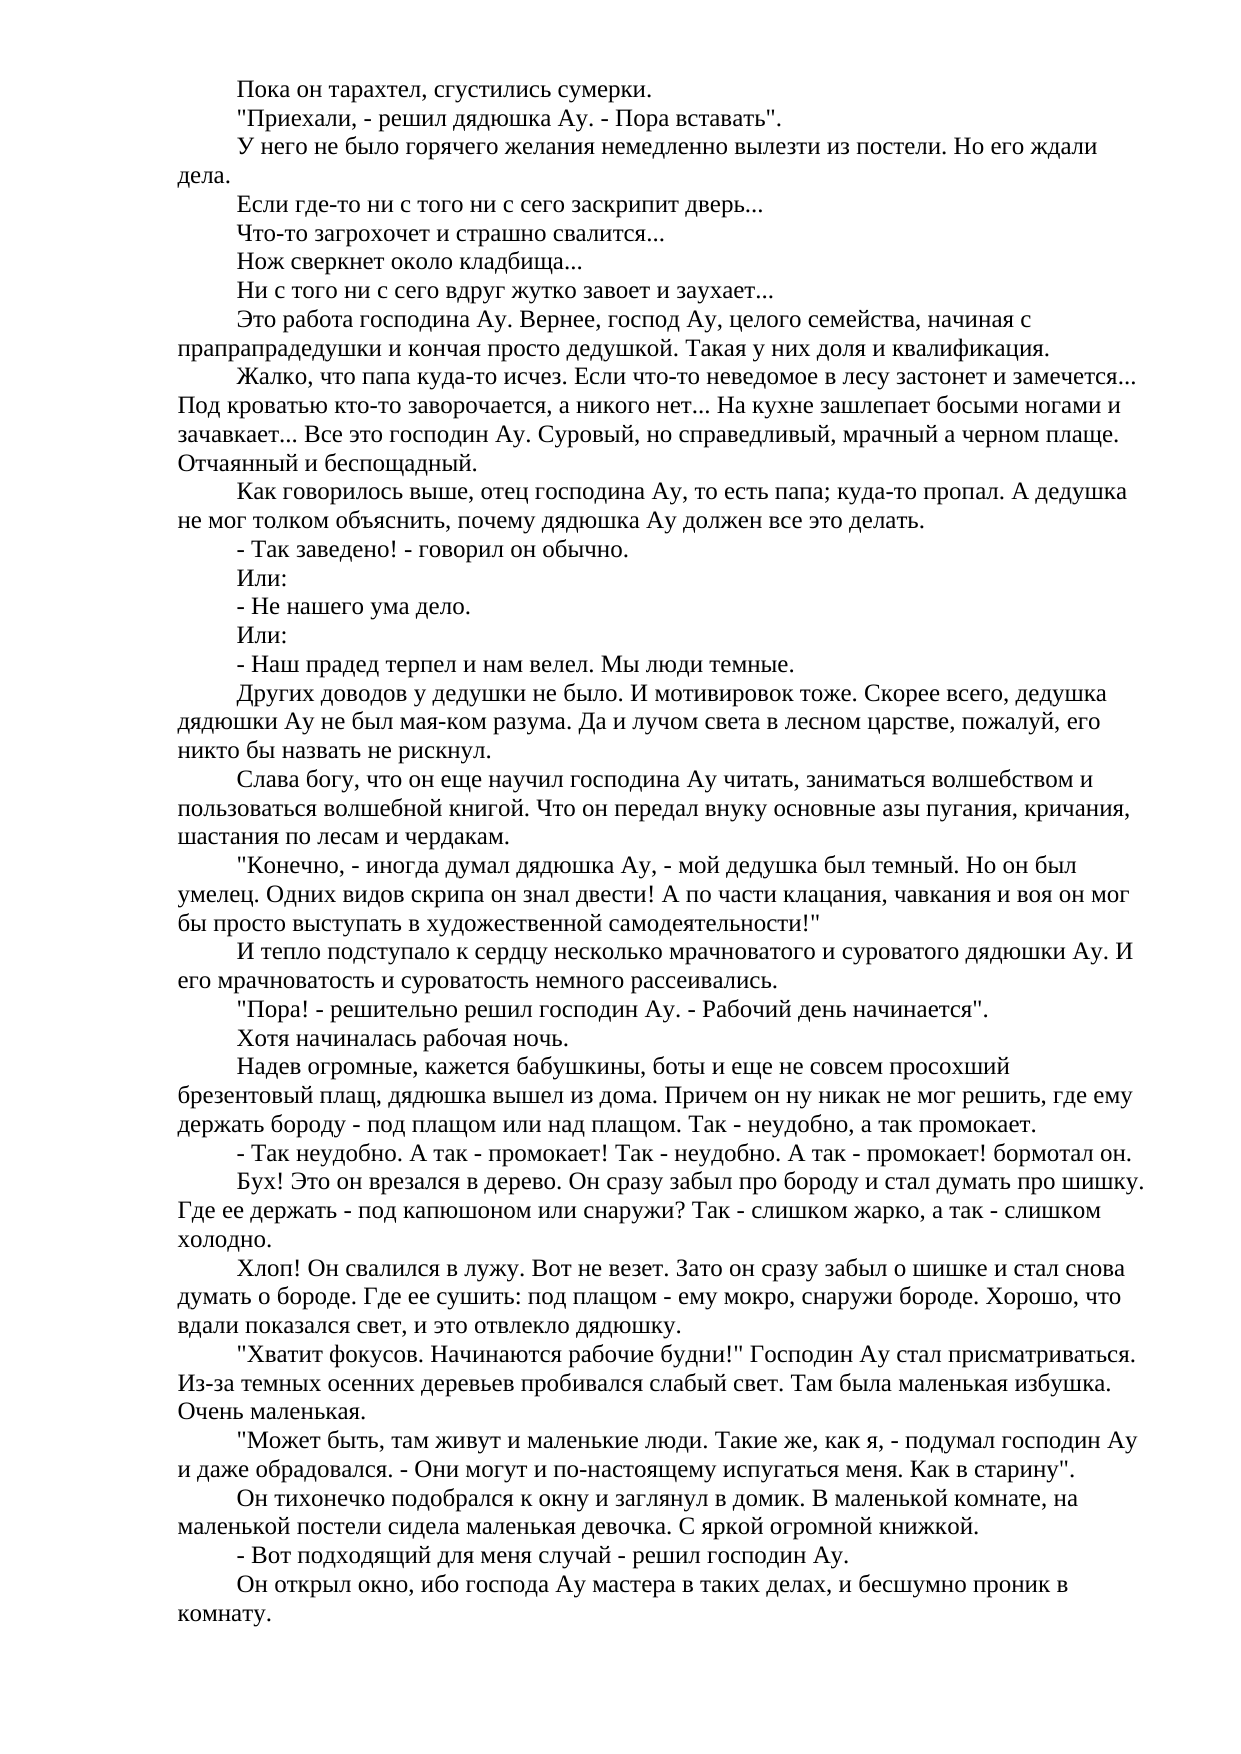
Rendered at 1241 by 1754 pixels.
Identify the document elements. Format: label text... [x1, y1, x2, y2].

text Других доводов у дедушки не было. И мотивировок тоже. Скорее всего, дедушка дядюшки Ау не был мая-ком разума. Да и лучом света в лесном царстве, пожалуй, его никто бы назвать не рискнул. [177, 678, 1152, 764]
text Или: [177, 563, 1152, 591]
text - Наш прадед терпел и нам велел. Мы люди темные. [177, 649, 1152, 678]
text Надев огромные, кажется бабушкины, боты и еще не совсем просохший брезентовый плащ, дядюшка вышел из дома. Причем он ну никак не мог решить, где ему держать бороду - под плащом или над плащом. Так - неудобно, а так промокает. [177, 1051, 1152, 1138]
text Пока он тарахтел, сгустились сумерки. [177, 74, 1152, 103]
text Как говорилось выше, отец господина Ау, то есть папа; куда-то пропал. А дедушка не мог толком объяснить, почему дядюшка Ау должен все это делать. [177, 476, 1152, 534]
text Это работа господина Ау. Вернее, господ Ау, целого семейства, начиная с прапрапрадедушки и кончая просто дедушкой. Такая у них доля и квалификация. [177, 304, 1152, 361]
text Хлоп! Он свалился в лужу. Вот не везет. Зато он сразу забыл о шишке и стал снова думать о бороде. Где ее сушить: под плащом - ему мокро, снаружи бороде. Хорошо, что вдали показался свет, и это отвлекло дядюшку. [177, 1253, 1152, 1339]
text У него не было горячего желания немедленно вылезти из постели. Но его ждали дела. [177, 131, 1152, 189]
text Что-то загрохочет и страшно свалится... [177, 218, 1152, 246]
text Или: [177, 620, 1152, 649]
text "Хватит фокусов. Начинаются рабочие будни!" Господин Ау стал присматриваться. Из-за темных осенних деревьев пробивался слабый свет. Там была маленькая избушка. Очень маленькая. [177, 1339, 1152, 1425]
text Если где-то ни с того ни с сего заскрипит дверь... [177, 189, 1152, 218]
text Бух! Это он врезался в дерево. Он сразу забыл про бороду и стал думать про шишку. Где ее держать - под капюшоном или снаружи? Так - слишком жарко, а так - слишком холодно. [177, 1166, 1152, 1253]
text "Приехали, - решил дядюшка Ау. - Пора вставать". [177, 103, 1152, 131]
text "Может быть, там живут и маленькие люди. Такие же, как я, - подумал господин Ау и даже обрадовался. - Они могут и по-настоящему испугаться меня. Как в старину". [177, 1425, 1152, 1483]
text "Пора! - решительно решил господин Ау. - Рабочий день начинается". [177, 994, 1152, 1023]
text - Вот подходящий для меня случай - решил господин Ау. [177, 1540, 1152, 1569]
text Он тихонечко подобрался к окну и заглянул в домик. В маленькой комнате, на маленькой постели сидела маленькая девочка. С яркой огромной книжкой. [177, 1483, 1152, 1540]
text Он открыл окно, ибо господа Ау мастера в таких делах, и бесшумно проник в комнату. [177, 1569, 1152, 1626]
text Нож сверкнет около кладбища... [177, 246, 1152, 275]
text - Не нашего ума дело. [177, 591, 1152, 620]
text "Конечно, - иногда думал дядюшка Ау, - мой дедушка был темный. Но он был умелец. Одних видов скрипа он знал двести! А по части клацания, чавкания и воя он мог бы просто выступать в художественной самодеятельности!" [177, 850, 1152, 936]
text Хотя начиналась рабочая ночь. [177, 1023, 1152, 1051]
text Жалко, что папа куда-то исчез. Если что-то неведомое в лесу застонет и замечется... Под кроватью кто-то заворочается, а никого нет... На кухне зашлепает босыми ногами и зачавкает... Все это господин Ау. Суровый, но справедливый, мрачный а черном плаще. Отчаянный и беспощадный. [177, 361, 1152, 476]
text - Так заведено! - говорил он обычно. [177, 534, 1152, 563]
text Слава богу, что он еще научил господина Ау читать, заниматься волшебством и пользоваться волшебной книгой. Что он передал внуку основные азы пугания, кричания, шастания по лесам и чердакам. [177, 764, 1152, 850]
text И тепло подступало к сердцу несколько мрачноватого и суроватого дядюшки Ау. И его мрачноватость и суроватость немного рассеивались. [177, 936, 1152, 994]
text - Так неудобно. А так - промокает! Так - неудобно. А так - промокает! бормотал он. [177, 1138, 1152, 1166]
text Ни с того ни с сего вдруг жутко завоет и заухает... [177, 275, 1152, 304]
